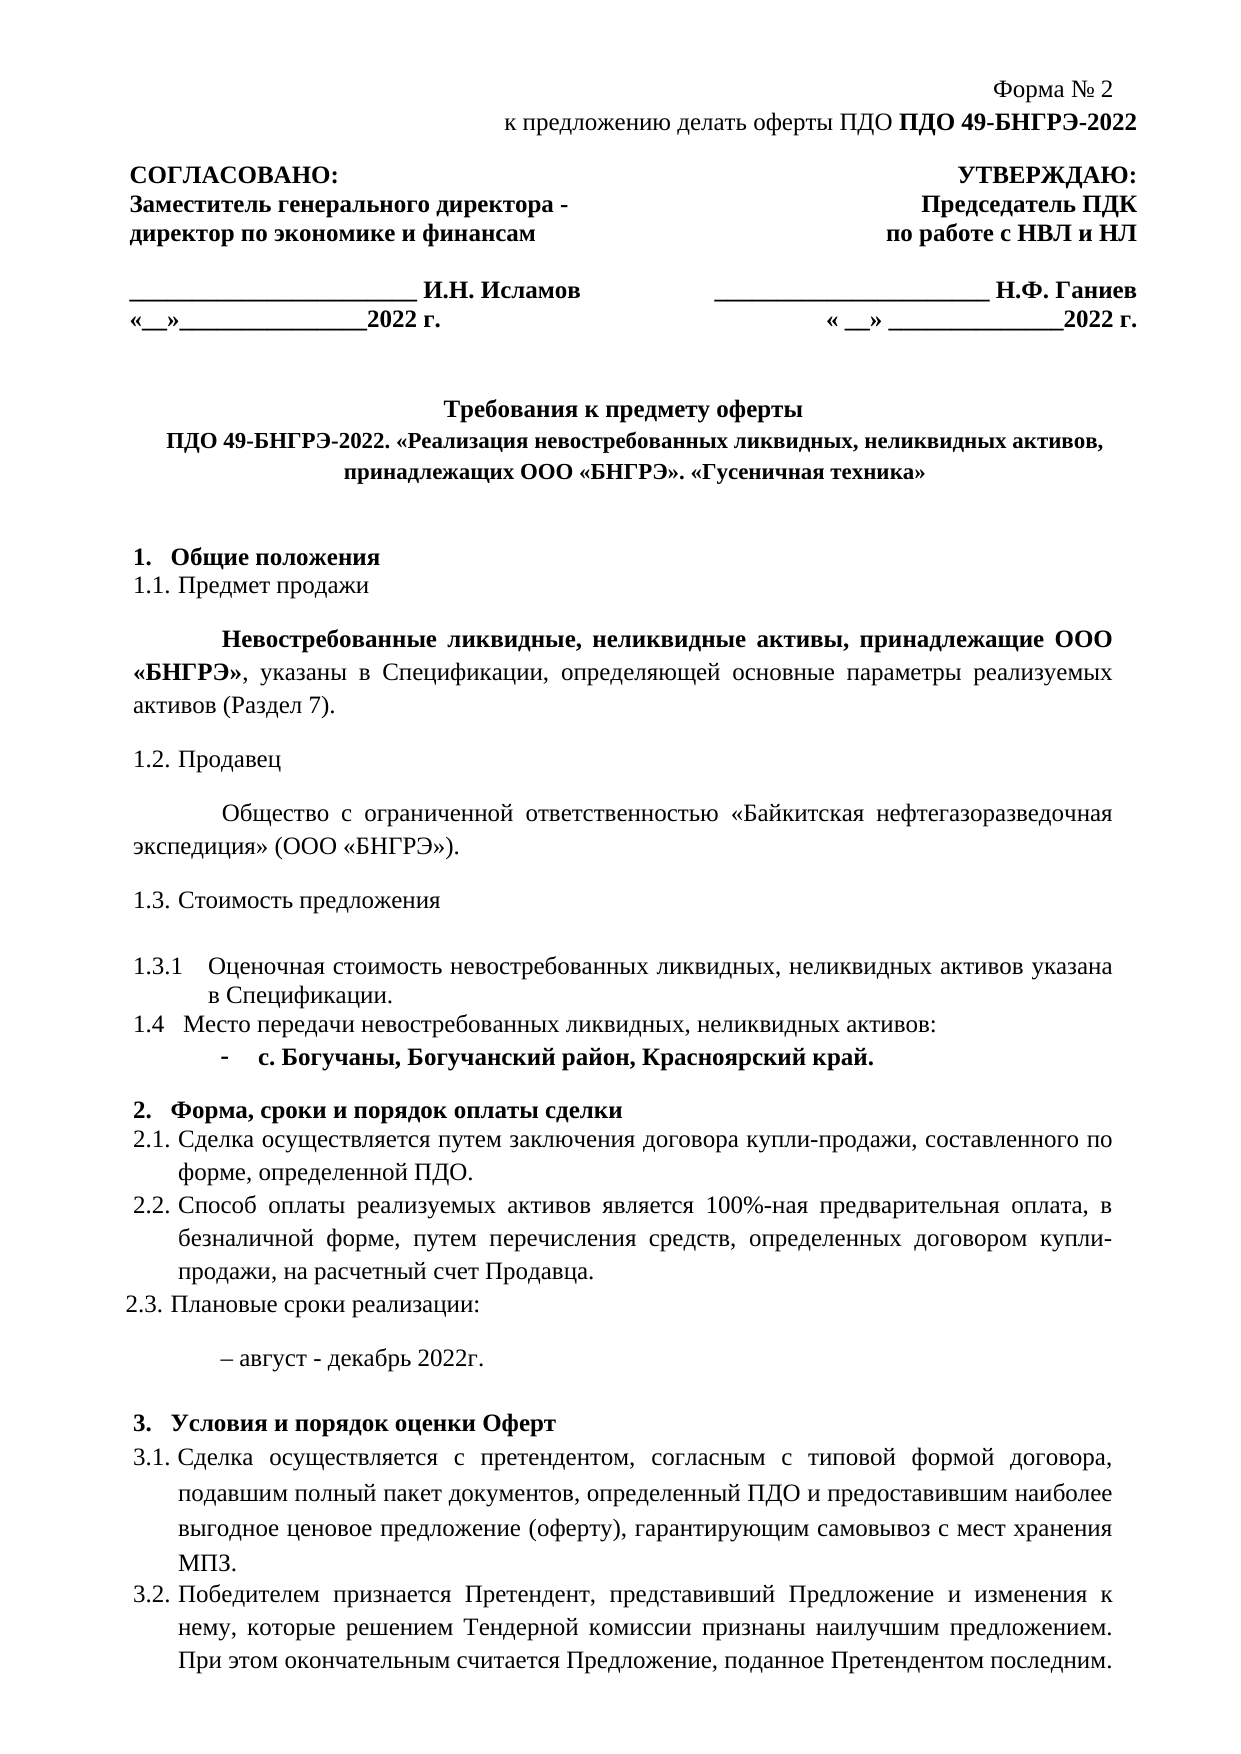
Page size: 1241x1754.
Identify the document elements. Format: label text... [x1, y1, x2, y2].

list Оценочная стоимость невостребованных ликвидных, неликвидных активов указана в Спецификации. [133, 951, 1113, 1009]
list Плановые сроки реализации: [125, 1289, 1113, 1318]
table_header УТВЕРЖДАЮ: Председатель ПДК по работе с НВЛ и НЛ ______________________ Н.Ф. Ганиев « __» ______________2022 г. [664, 160, 1152, 362]
text Невостребованные ликвидные, неликвидные активы, принадлежащие ООО «БНГРЭ», указаны в Спецификации, определяющей основные параметры реализуемых активов (Раздел 7). [133, 624, 1113, 719]
list Форма, сроки и порядок оплаты сделки [133, 1096, 1113, 1124]
text Требования к предмету оферты [133, 394, 1113, 423]
list с. Богучаны, Богучанский район, Красноярский край. [220, 1042, 1113, 1070]
list Сделка осуществляется с претендентом, согласным с типовой формой договора, подавшим полный пакет документов, определенный ПДО и предоставившим наиболее выгодное ценовое предложение (оферту), гарантирующим самовывоз с мест хранения МПЗ. [133, 1437, 1113, 1579]
list Способ оплаты реализуемых активов является 100%-ная предварительная оплата, в безналичной форме, путем перечисления средств, определенных договором купли-продажи, на расчетный счет Продавца. [133, 1190, 1113, 1285]
text Общество с ограниченной ответственностью «Байкитская нефтегазоразведочная экспедиция» (ООО «БНГРЭ»). [133, 798, 1113, 860]
list Продавец [133, 744, 1113, 773]
table_header СОГЛАСОВАНО: Заместитель генерального директора - директор по экономике и финансам _______________________ И.Н. Исламов «__»_______________2022 г. [118, 160, 664, 362]
list Общие положения [133, 542, 1113, 571]
list Условия и порядок оценки Оферт [133, 1408, 1113, 1437]
text – август - декабрь 2022г. [133, 1343, 1113, 1372]
text ПДО 49-БНГРЭ-2022. «Реализация невостребованных ликвидных, неликвидных активов, принадлежащих ООО «БНГРЭ». «Гусеничная техника» [133, 428, 1137, 484]
list Место передачи невостребованных ликвидных, неликвидных активов: [133, 1009, 1113, 1037]
list Победителем признается Претендент, представивший Предложение и изменения к нему, которые решением Тендерной комиссии признаны наилучшим предложением. При этом окончательным считается Предложение, поданное Претендентом последним. [133, 1579, 1113, 1674]
list Предмет продажи [133, 571, 1113, 599]
list Стоимость предложения [133, 885, 1113, 914]
list Сделка осуществляется путем заключения договора купли-продажи, составленного по форме, определенной ПДО. [133, 1124, 1113, 1186]
